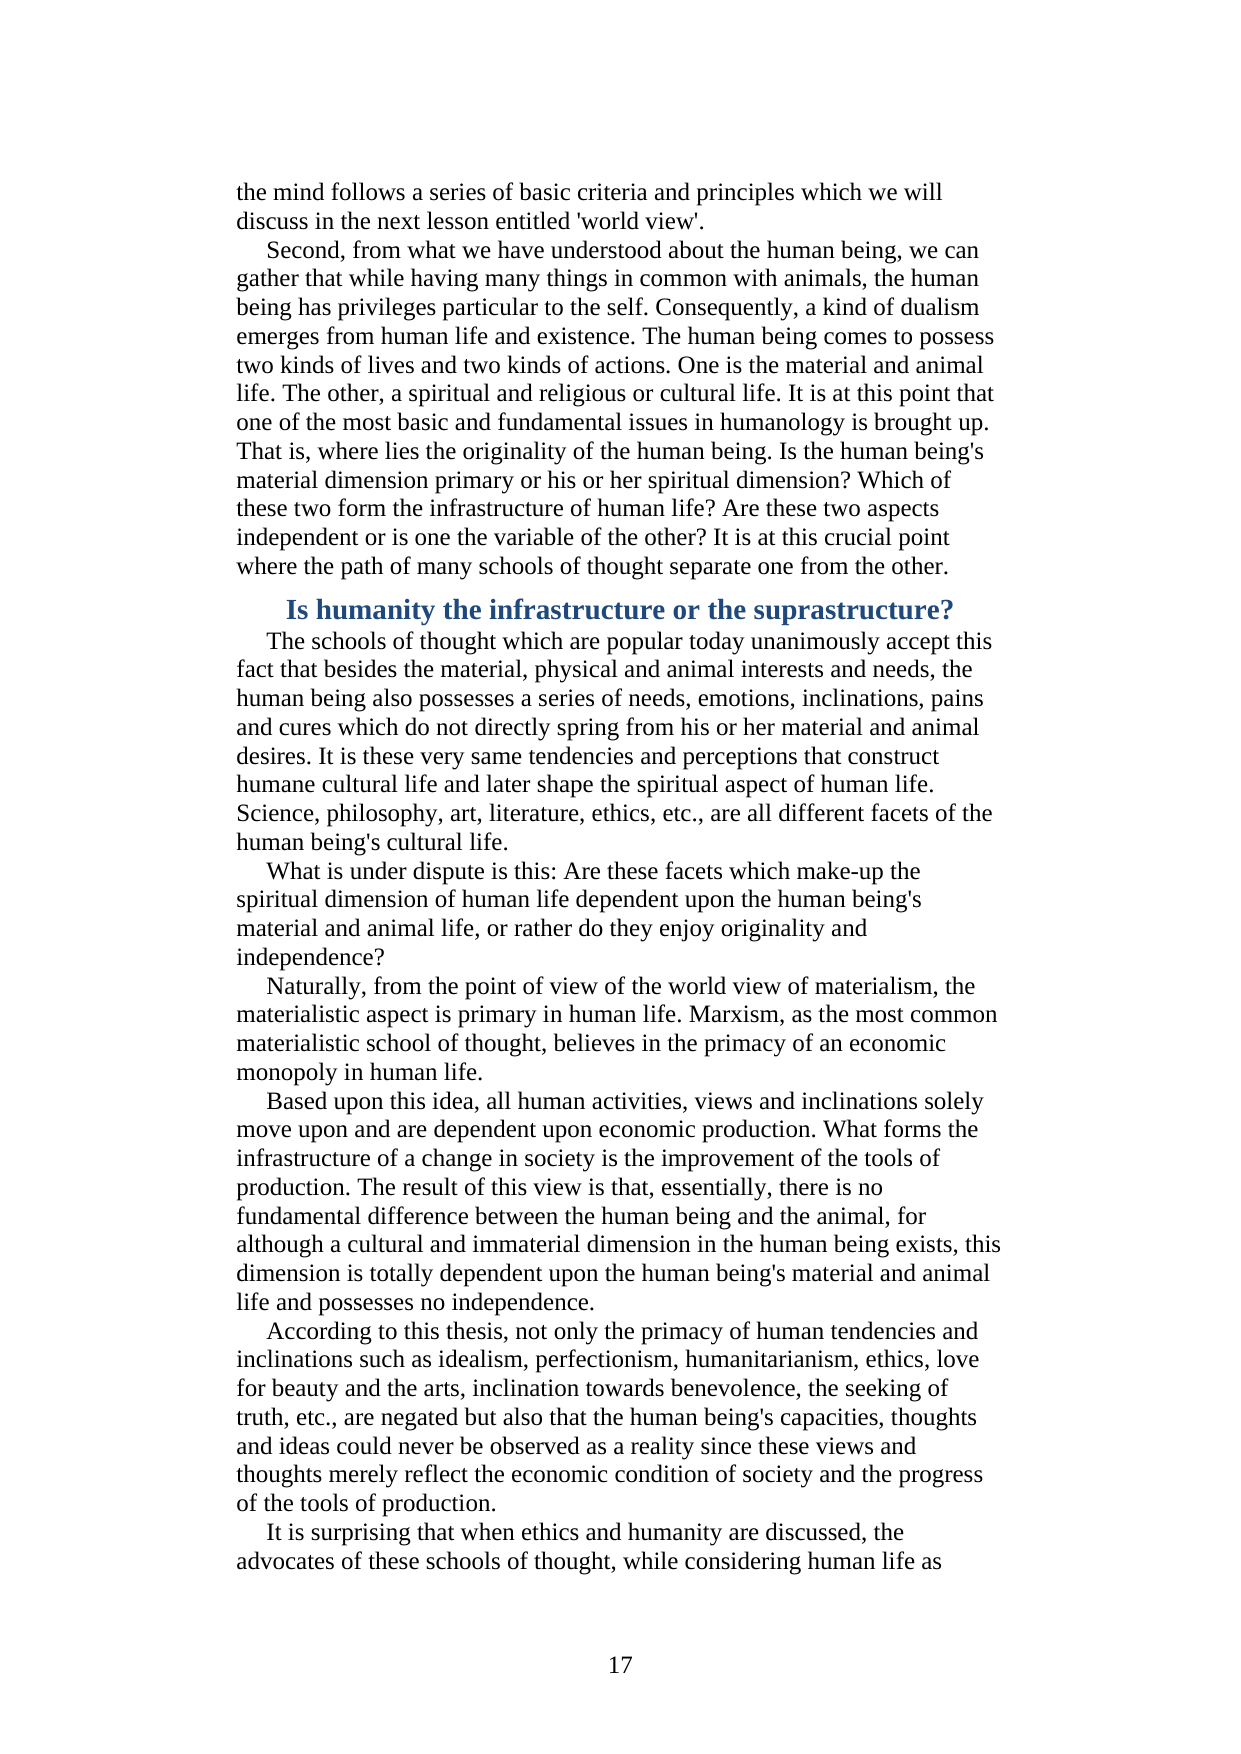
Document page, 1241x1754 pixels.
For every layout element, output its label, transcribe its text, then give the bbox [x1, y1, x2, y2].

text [236, 1517, 1004, 1574]
text According to this thesis, not only the primacy of human tendencies and inclinations such as idealism, perfectionism, humanitarianism, ethics, love for beauty and the arts, inclination towards benevolence, the seeking of truth, etc., are negated but also that the human being's capacities, thoughts and ideas could never be observed as a reality since these views and thoughts merely reflect the economic condition of society and the progress of the tools of production. [236, 1316, 1004, 1517]
text The schools of thought which are popular today unanimously accept this fact that besides the material, physical and animal interests and needs, the human being also possesses a series of needs, emotions, inclinations, pains and cures which do not directly spring from his or her material and animal desires. It is these very same tendencies and perceptions that construct humane cultural life and later shape the spiritual aspect of human life. Science, philosophy, art, literature, ethics, etc., are all different facets of the human being's cultural life. [236, 626, 1004, 856]
text Based upon this idea, all human activities, views and inclinations solely move upon and are dependent upon economic production. What forms the infrastructure of a change in society is the improvement of the tools of production. The result of this view is that, essentially, there is no fundamental difference between the human being and the animal, for although a cultural and immaterial dimension in the human being exists, this dimension is totally dependent upon the human being's material and animal life and possesses no independence. [236, 1086, 1004, 1316]
subtitle Is humanity the infrastructure or the suprastructure? [236, 592, 1004, 626]
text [236, 177, 1004, 235]
text What is under dispute is this: Are these facets which make-up the spiritual dimension of human life dependent upon the human being's material and animal life, or rather do they enjoy originality and independence? [236, 856, 1004, 971]
text Naturally, from the point of view of the world view of materialism, the materialistic aspect is primary in human life. Marxism, as the most common materialistic school of thought, believes in the primacy of an economic monopoly in human life. [236, 971, 1004, 1086]
text Second, from what we have understood about the human being, we can gather that while having many things in common with animals, the human being has privileges particular to the self. Consequently, a kind of dualism emerges from human life and existence. The human being comes to possess two kinds of lives and two kinds of actions. One is the material and animal life. The other, a spiritual and religious or cultural life. It is at this point that one of the most basic and fundamental issues in humanology is brought up. That is, where lies the originality of the human being. Is the human being's material dimension primary or his or her spiritual dimension? Which of these two form the infrastructure of human life? Are these two aspects independent or is one the variable of the other? It is at this crucial point where the path of many schools of thought separate one from the other. [236, 235, 1004, 580]
